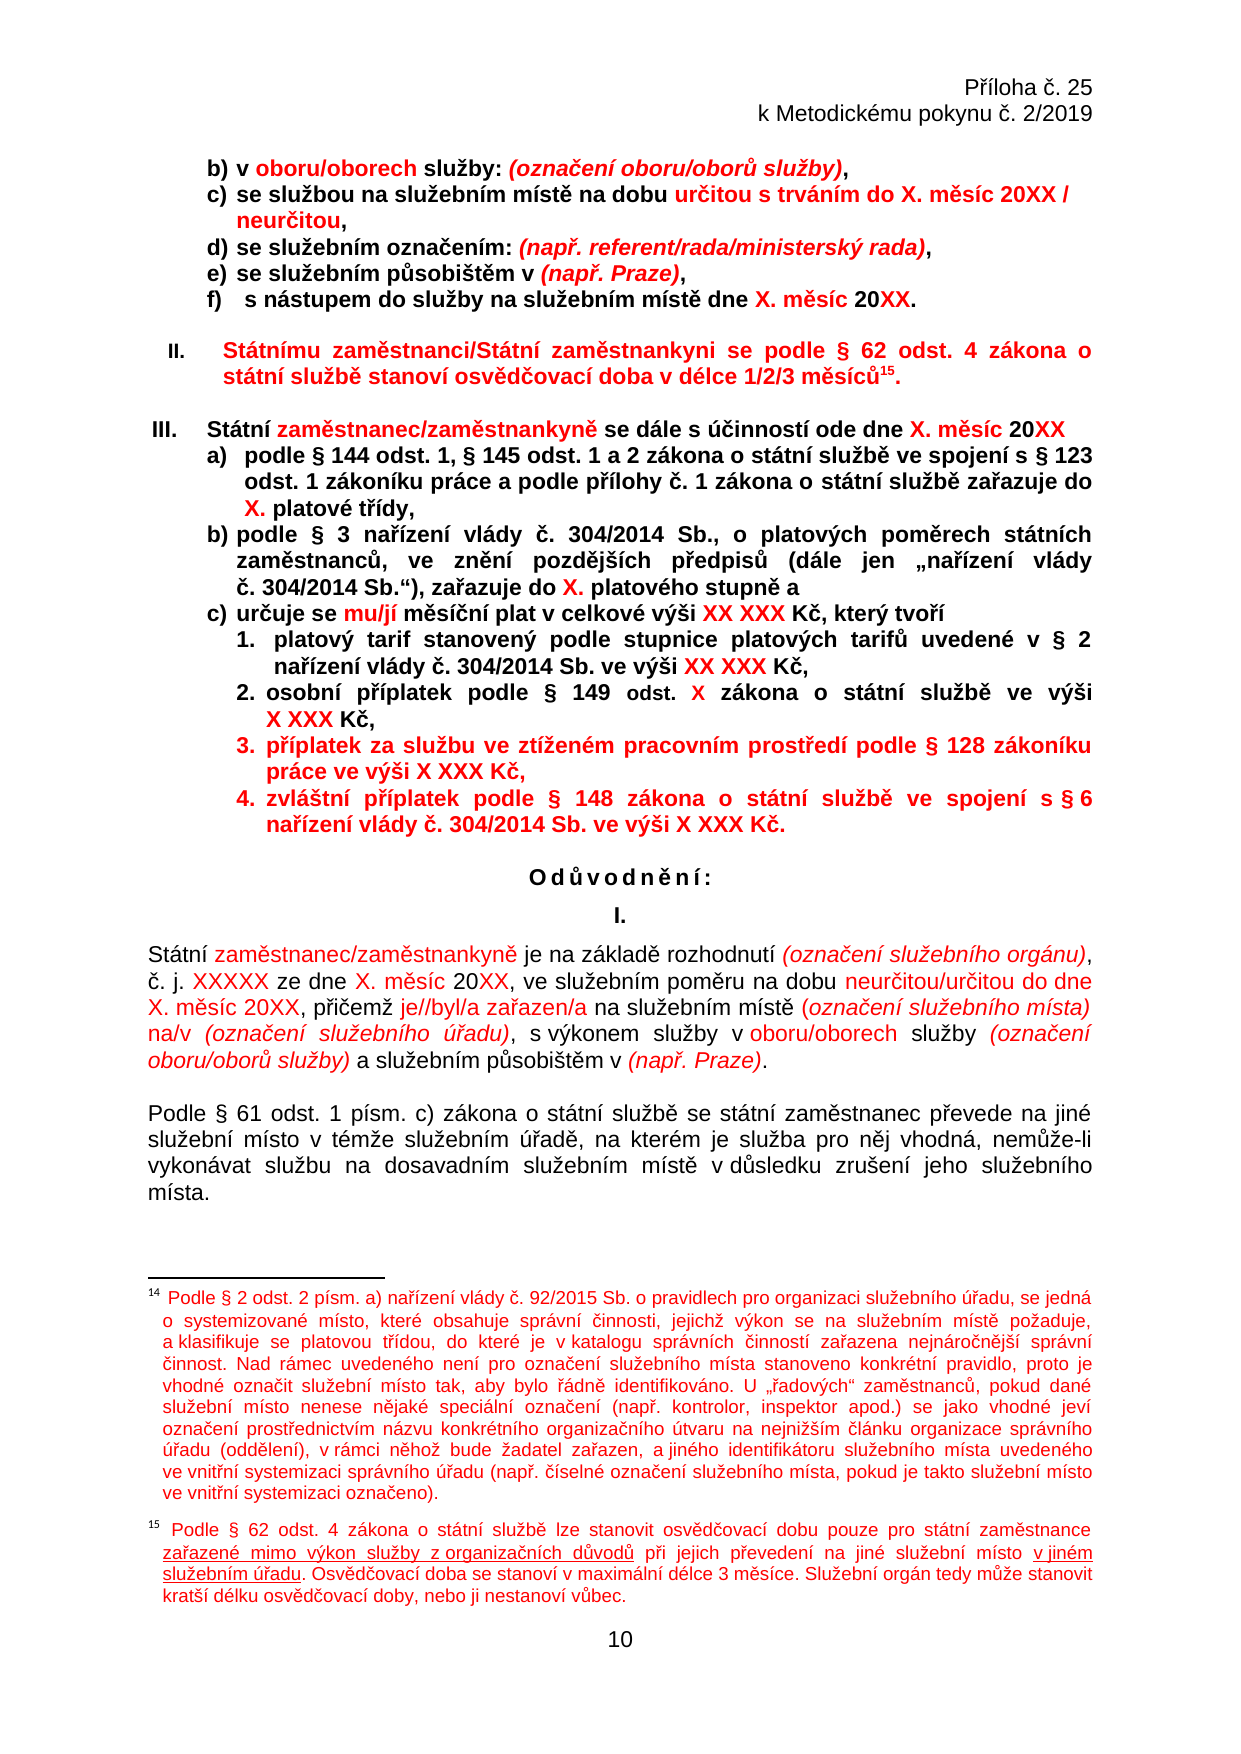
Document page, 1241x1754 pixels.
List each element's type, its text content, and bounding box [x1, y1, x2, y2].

list osobní příplatek podle § 149 odst. X zákona o státní službě ve výši X XXX Kč, [236, 679, 1093, 732]
list platový tarif stanovený podle stupnice platových tarifů uvedené v § 2 nařízení vlády č. 304/2014 Sb. ve výši XX XXX Kč, [236, 626, 1093, 679]
list podle § 3 nařízení vlády č. 304/2014 Sb., o platových poměrech státních zaměstnanců, ve znění pozdějších předpisů (dále jen „nařízení vlády č. 304/2014 Sb.“), zařazuje do X. platového stupně a [207, 521, 1093, 600]
text I. [148, 902, 1093, 929]
list v oboru/oborech služby: (označení oboru/oborů služby), [207, 154, 1093, 181]
list určuje se mu/jí měsíční plat v celkové výši XX XXX Kč, který tvoří [207, 600, 1093, 626]
list se službou na služebním místě na dobu určitou s trváním do X. měsíc 20XX / neurčitou, [207, 181, 1093, 233]
list s nástupem do služby na služebním místě dne X. měsíc 20XX. [207, 286, 1093, 313]
list se služebním působištěm v (např. Praze), [207, 260, 1093, 286]
list zvláštní příplatek podle § 148 zákona o státní službě ve spojení s § 6 nařízení vlády č. 304/2014 Sb. ve výši X XXX Kč. [236, 784, 1093, 837]
list se služebním označením: (např. referent/rada/ministerský rada), [207, 233, 1093, 260]
list podle § 144 odst. 1, § 145 odst. 1 a 2 zákona o státní službě ve spojení s § 123 odst. 1 zákoníku práce a podle přílohy č. 1 zákona o státní službě zařazuje do X. platové třídy, [207, 442, 1093, 521]
list Státnímu zaměstnanci/Státní zaměstnankyni se podle § 62 odst. 4 zákona o státní službě stanoví osvědčovací doba v délce 1/2/3 měsíců. [185, 337, 1093, 389]
list Státní zaměstnanec/zaměstnankyně se dále s účinností ode dne X. měsíc 20XX [177, 416, 1093, 442]
text Státní zaměstnanec/zaměstnankyně je na základě rozhodnutí (označení služebního orgánu), č. j. XXXXX ze dne X. měsíc 20XX, ve služebním poměru na dobu neurčitou/určitou do dne X. měsíc 20XX, přičemž je//byl/a zařazen/a na služebním místě (označení služebního místa) na/v (označení služebního úřadu), s výkonem služby v oboru/oborech služby (označení oboru/oborů služby) a služebním působištěm v (např. Praze). [148, 941, 1093, 1073]
list příplatek za službu ve ztíženém pracovním prostředí podle § 128 zákoníku práce ve výši X XXX Kč, [236, 732, 1093, 784]
text Podle § 61 odst. 1 písm. c) zákona o státní službě se státní zaměstnanec převede na jiné služební místo v témže služebním úřadě, na kterém je služba pro něj vhodná, nemůže-li vykonávat službu na dosavadním služebním místě v důsledku zrušení jeho služebního místa. [148, 1099, 1093, 1205]
text Odůvodnění: [148, 864, 1093, 890]
